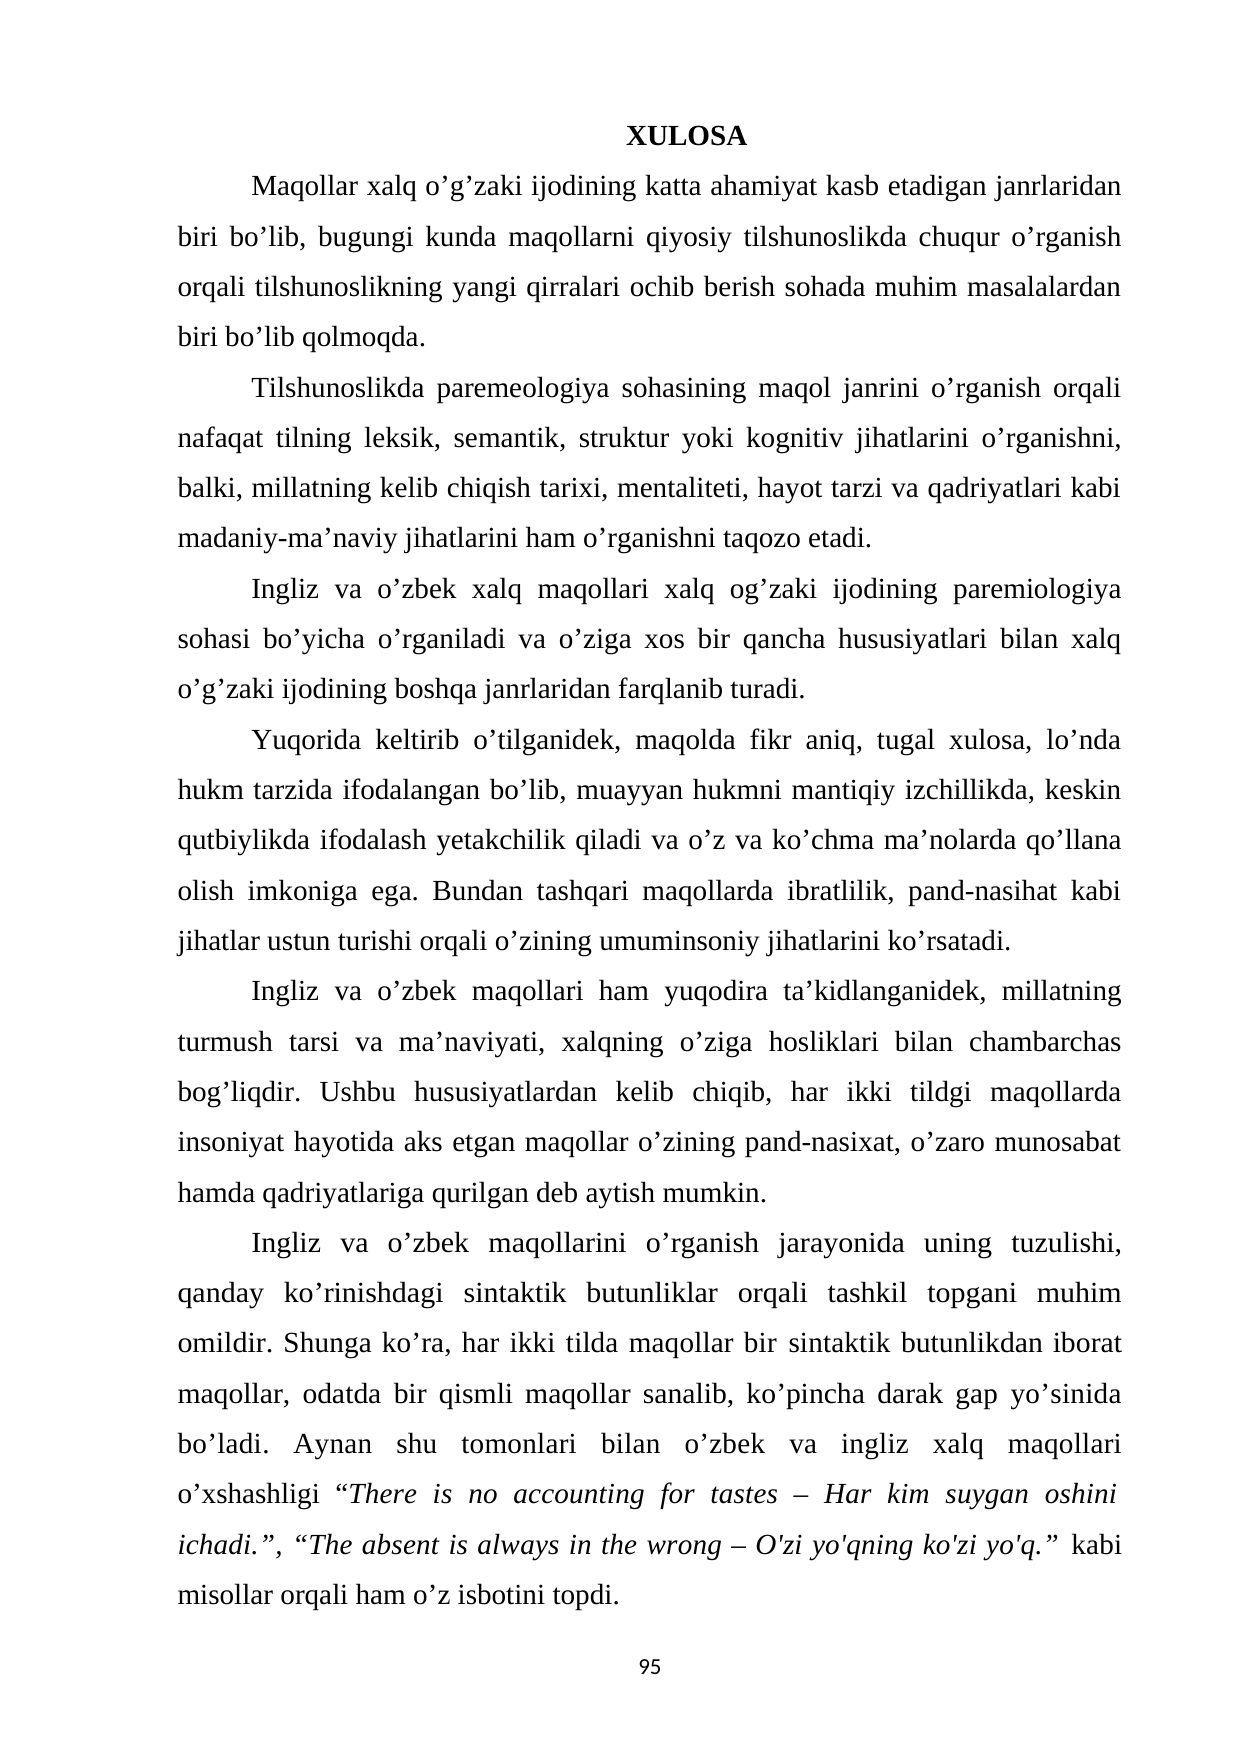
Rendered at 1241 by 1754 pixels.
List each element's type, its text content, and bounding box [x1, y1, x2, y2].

text Maqollar xalq o’g’zaki ijodining katta ahamiyat kasb etadigan janrlaridan biri bo’lib, bugungi kunda maqollarni qiyosiy tilshunoslikda chuqur o’rganish orqali tilshunoslikning yangi qirralari ochib berish sohada muhim masalalardan biri bo’lib qolmoqda. [177, 168, 1122, 353]
text Ingliz va o’zbek maqollari ham yuqodira ta’kidlanganidek, millatning turmush tarsi va ma’naviyati, xalqning o’ziga hosliklari bilan chambarchas bog’liqdir. Ushbu hususiyatlardan kelib chiqib, har ikki tildgi maqollarda insoniyat hayotida aks etgan maqollar o’zining pand-nasixat, o’zaro munosabat hamda qadriyatlariga qurilgan deb aytish mumkin. [177, 973, 1122, 1208]
text Yuqorida keltirib o’tilganidek, maqolda fikr aniq, tugal xulosa, lo’nda hukm tarzida ifodalangan bo’lib, muayyan hukmni mantiqiy izchillikda, keskin qutbiylikda ifodalash yetakchilik qiladi va o’z va ko’chma ma’nolarda qo’llana olish imkoniga ega. Bundan tashqari maqollarda ibratlilik, pand-nasihat kabi jihatlar ustun turishi orqali o’zining umuminsoniy jihatlarini ko’rsatadi. [177, 722, 1122, 957]
text XULOSA [177, 118, 1122, 152]
text Ingliz va o’zbek maqollarini o’rganish jarayonida uning tuzulishi, qanday ko’rinishdagi sintaktik butunliklar orqali tashkil topgani muhim omildir. Shunga ko’ra, har ikki tilda maqollar bir sintaktik butunlikdan iborat maqollar, odatda bir qismli maqollar sanalib, ko’pincha darak gap yo’sinida bo’ladi. Aynan shu tomonlari bilan o’zbek va ingliz xalq maqollari o’xshashligi “There is no accounting for tastes – Har kim suygan oshini ichadi.”, “The absent is always in the wrong – O'zi yo'qning ko'zi yo'q.” kabi misollar orqali ham o’z isbotini topdi. [177, 1225, 1122, 1611]
text Ingliz va o’zbek xalq maqollari xalq og’zaki ijodining paremiologiya sohasi bo’yicha o’rganiladi va o’ziga xos bir qancha hususiyatlari bilan xalq o’g’zaki ijodining boshqa janrlaridan farqlanib turadi. [177, 571, 1122, 705]
text Tilshunoslikda paremeologiya sohasining maqol janrini o’rganish orqali nafaqat tilning leksik, semantik, struktur yoki kognitiv jihatlarini o’rganishni, balki, millatning kelib chiqish tarixi, mentaliteti, hayot tarzi va qadriyatlari kabi madaniy-ma’naviy jihatlarini ham o’rganishni taqozo etadi. [177, 370, 1122, 554]
